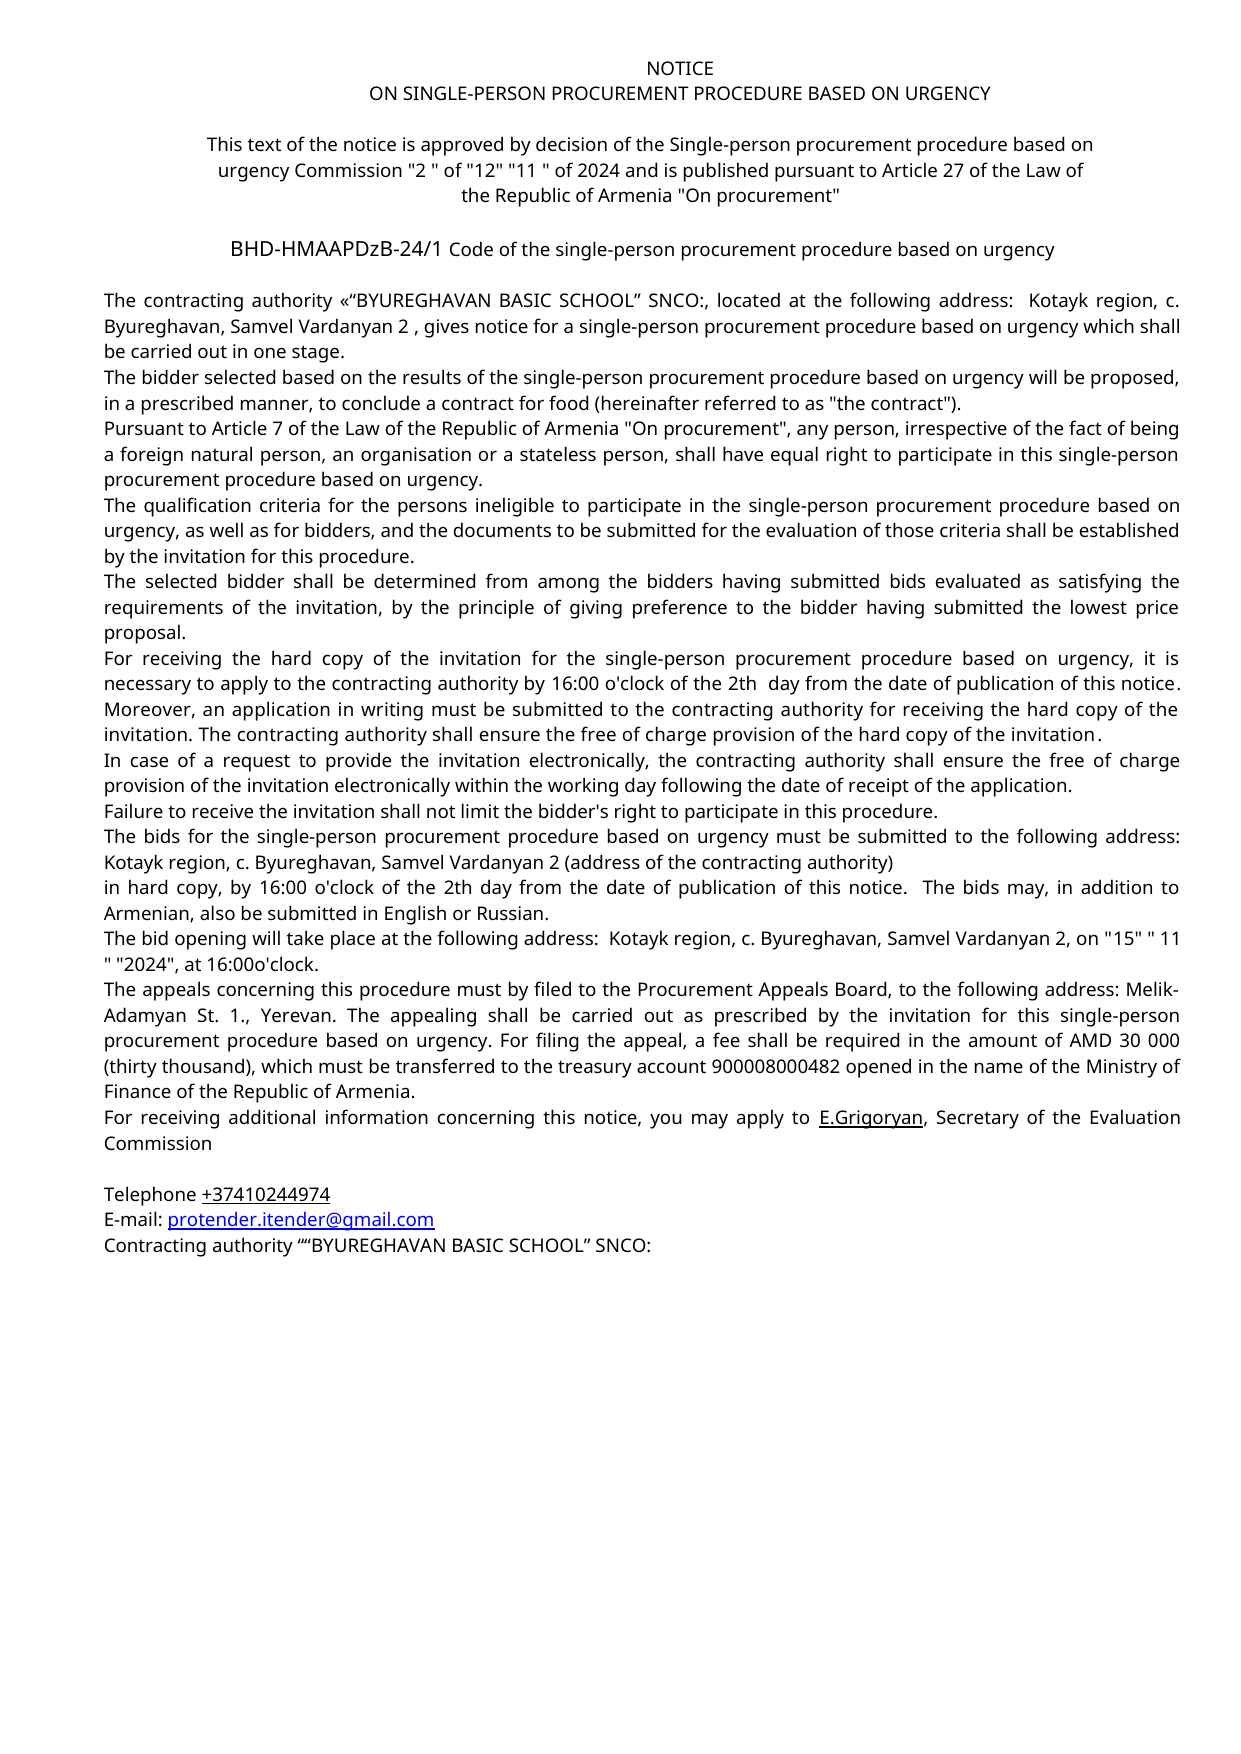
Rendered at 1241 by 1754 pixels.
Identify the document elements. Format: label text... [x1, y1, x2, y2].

text Telephone +37410244974 [103, 1181, 1181, 1206]
text The selected bidder shall be determined from among the bidders having submitted bids evaluated as satisfying the requirements of the invitation, by the principle of giving preference to the bidder having submitted the lowest price proposal. [103, 568, 1181, 645]
text This text of the notice is approved by decision of the Single-person procurement procedure based on urgency Commission "2 " of "12" "11 " of 2024 and is published pursuant to Article 27 of the Law of the Republic of Armenia "On procurement" [201, 132, 1100, 208]
text For receiving the hard copy of the invitation for the single-person procurement procedure based on urgency, it is necessary to apply to the contracting authority by 16:00 o'clock of the 2th day from the date of publication of this notice. Moreover, an application in writing must be submitted to the contracting authority for receiving the hard copy of the invitation. The contracting authority shall ensure the free of charge provision of the hard copy of the invitation. [103, 645, 1181, 747]
text The bid opening will take place at the following address: Kotayk region, c. Byureghavan, Samvel Vardanyan 2, on "15" " 11 " "2024", at 16:00o'clock. [103, 926, 1181, 977]
text The appeals concerning this procedure must by filed to the Procurement Appeals Board, to the following address: Melik-Adamyan St. 1., Yerevan. The appealing shall be carried out as prescribed by the invitation for this single-person procurement procedure based on urgency. For filing the appeal, a fee shall be required in the amount of AMD 30 000 (thirty thousand), which must be transferred to the treasury account 900008000482 opened in the name of the Ministry of Finance of the Republic of Armenia. [103, 977, 1181, 1104]
text For receiving additional information concerning this notice, you may apply to E.Grigoryan, Secretary of the Evaluation Commission [103, 1104, 1181, 1155]
text In case of a request to provide the invitation electronically, the contracting authority shall ensure the free of charge provision of the invitation electronically within the working day following the date of receipt of the application. [103, 747, 1181, 798]
text The contracting authority «“BYUREGHAVAN BASIC SCHOOL” SNCO:, located at the following address: Kotayk region, c. Byureghavan, Samvel Vardanyan 2 , gives notice for a single-person procurement procedure based on urgency which shall be carried out in one stage. [103, 288, 1181, 364]
text Failure to receive the invitation shall not limit the bidder's right to participate in this procedure. [103, 798, 1181, 824]
text The bids for the single-person procurement procedure based on urgency must be submitted to the following address: Kotayk region, c. Byureghavan, Samvel Vardanyan 2 (address of the contracting authority) [103, 824, 1181, 875]
text The qualification criteria for the persons ineligible to participate in the single-person procurement procedure based on urgency, as well as for bidders, and the documents to be submitted for the evaluation of those criteria shall be established by the invitation for this procedure. [103, 492, 1181, 568]
text NOTICE [103, 55, 1181, 81]
text BHD-HMAAPDzB-24/1 Code of the single-person procurement procedure based on urgency [103, 234, 1181, 262]
text E-mail: protender.itender@gmail.com [103, 1206, 1181, 1232]
text The bidder selected based on the results of the single-person procurement procedure based on urgency will be proposed, in a prescribed manner, to conclude a contract for food (hereinafter referred to as "the contract"). [103, 364, 1181, 415]
text ON SINGLE-PERSON PROCUREMENT PROCEDURE BASED ON URGENCY [103, 81, 1181, 106]
text Pursuant to Article 7 of the Law of the Republic of Armenia "On procurement", any person, irrespective of the fact of being a foreign natural person, an organisation or a stateless person, shall have equal right to participate in this single-person procurement procedure based on urgency. [103, 415, 1181, 492]
text Contracting authority ““BYUREGHAVAN BASIC SCHOOL” SNCO: [103, 1232, 1181, 1257]
text in hard copy, by 16:00 o'clock of the 2th day from the date of publication of this notice. The bids may, in addition to Armenian, also be submitted in English or Russian. [103, 875, 1181, 926]
